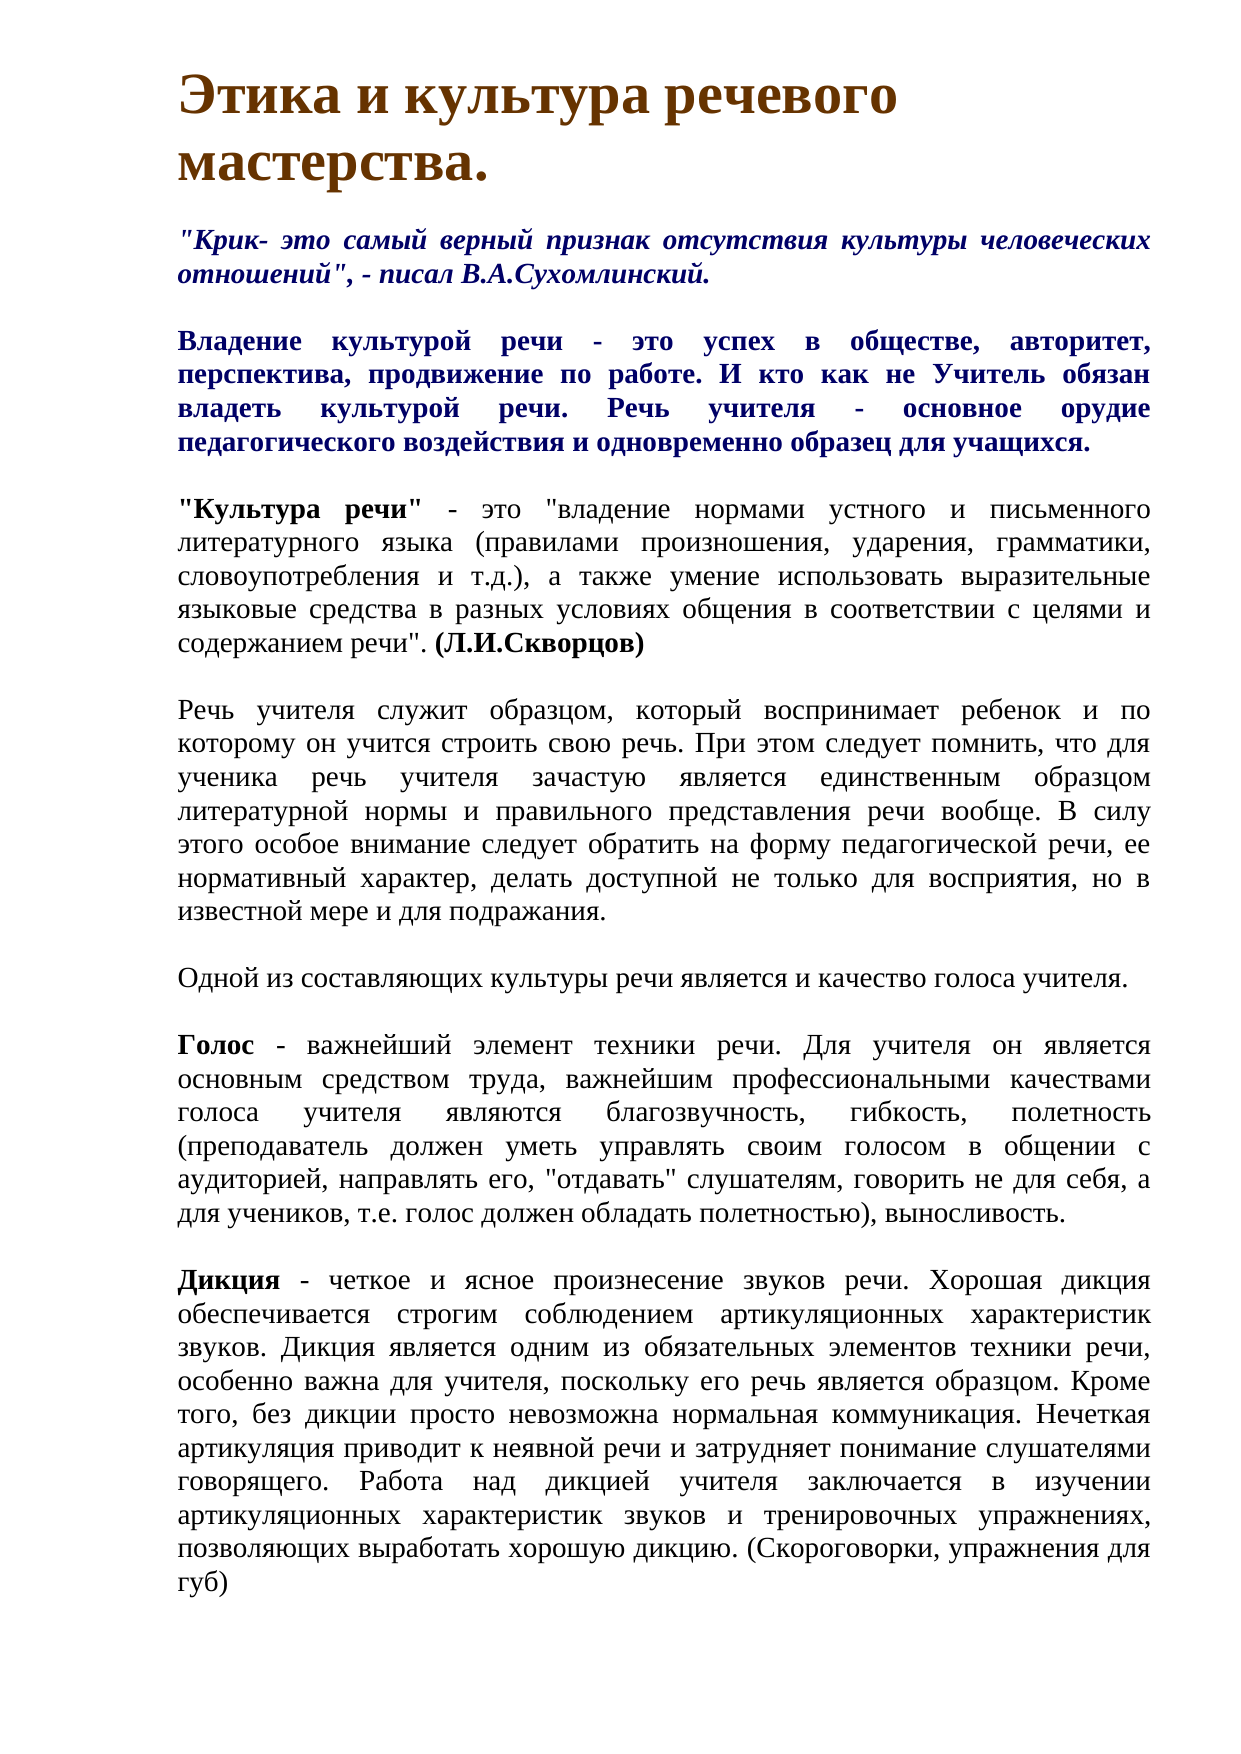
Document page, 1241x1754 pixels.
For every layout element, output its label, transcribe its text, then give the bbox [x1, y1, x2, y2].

text Владение культурой речи - это успех в обществе, авторитет, перспектива, продвижение по работе. И кто как не Учитель обязан владеть культурой речи. Речь учителя - основное орудие педагогического воздействия и одновременно образец для учащихся. [177, 289, 1152, 457]
text Дикция - четкое и ясное произнесение звуков речи. Хорошая дикция обеспечивается строгим соблюдением артикуляционных характеристик звуков. Дикция является одним из обязательных элементов техники речи, особенно важна для учителя, поскольку его речь является образцом. Кроме того, без дикции просто невозможна нормальная коммуникация. Нечеткая артикуляция приводит к неявной речи и затрудняет понимание слушателями говорящего. Работа над дикцией учителя заключается в изучении артикуляционных характеристик звуков и тренировочных упражнениях, позволяющих выработать хорошую дикцию. (Скороговорки, упражнения для губ) [177, 1262, 1152, 1598]
text Одной из составляющих культуры речи является и качество голоса учителя. [177, 960, 1152, 994]
text Голос - важнейший элемент техники речи. Для учителя он является основным средством труда, важнейшим профессиональными качествами голоса учителя являются благозвучность, гибкость, полетность (преподаватель должен уметь управлять своим голосом в общении с аудиторией, направлять его, "отдавать" слушателям, говорить не для себя, а для учеников, т.е. голос должен обладать полетностью), выносливость. [177, 1027, 1152, 1229]
text "Культура речи" - это "владение нормами устного и письменного литературного языка (правилами произношения, ударения, грамматики, словоупотребления и т.д.), а также умение использовать выразительные языковые средства в разных условиях общения в соответствии с целями и содержанием речи". (Л.И.Скворцов) [177, 491, 1152, 658]
text Этика и культура речевого мастерства. [177, 59, 1152, 193]
text "Крик- это самый верный признак отсутствия культуры человеческих отношений", - писал В.А.Сухомлинский. [177, 222, 1152, 289]
text Речь учителя служит образцом, который воспринимает ребенок и по которому он учится строить свою речь. При этом следует помнить, что для ученика речь учителя зачастую является единственным образцом литературной нормы и правильного представления речи вообще. В силу этого особое внимание следует обратить на форму педагогической речи, ее нормативный характер, делать доступной не только для восприятия, но в известной мере и для подражания. [177, 692, 1152, 927]
